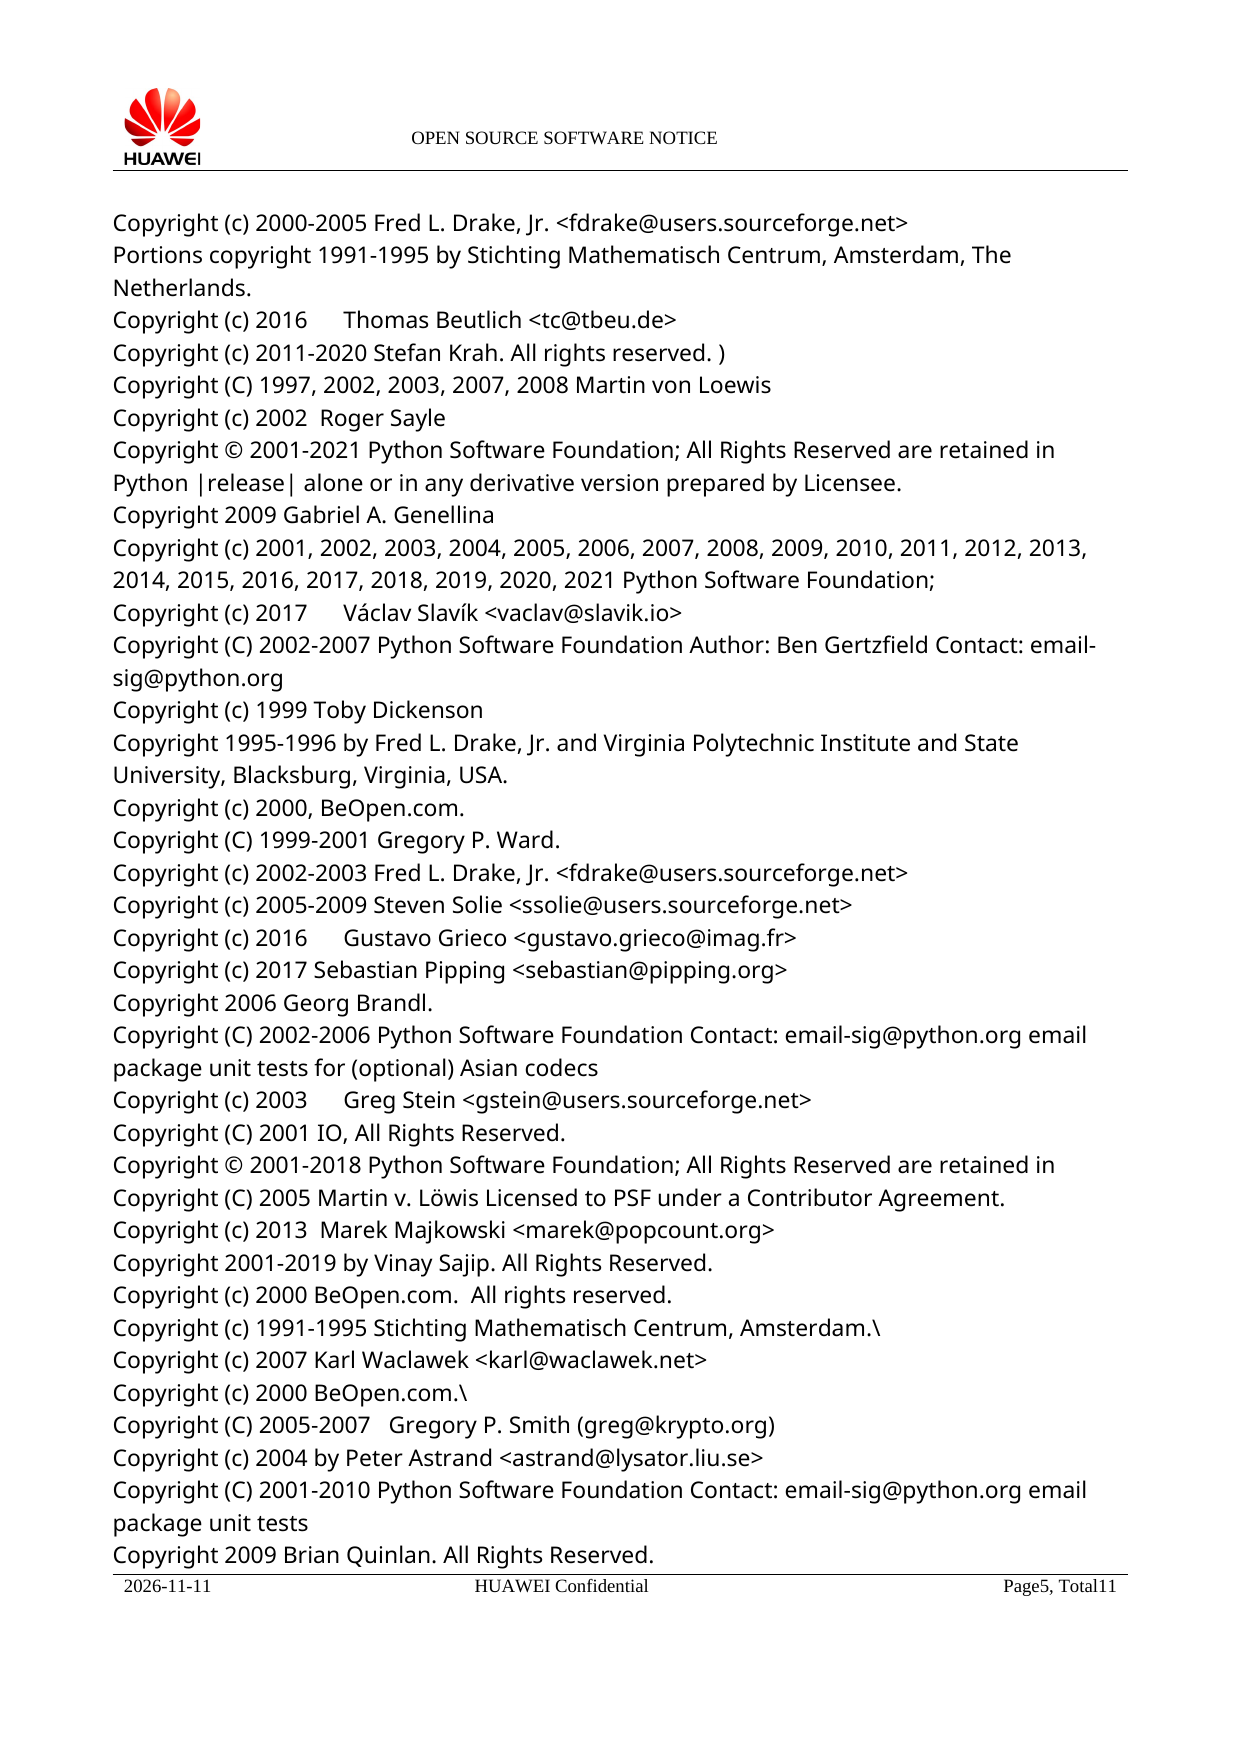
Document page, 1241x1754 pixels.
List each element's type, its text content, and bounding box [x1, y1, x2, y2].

text Copyright (c) 2000-2005 Fred L. Drake, Jr. <fdrake@users.sourceforge.net> Portions copyright 1991-1995 by Stichting Mathematisch Centrum, Amsterdam, The Netherlands. [112, 206, 1128, 304]
picture [124, 88, 201, 165]
